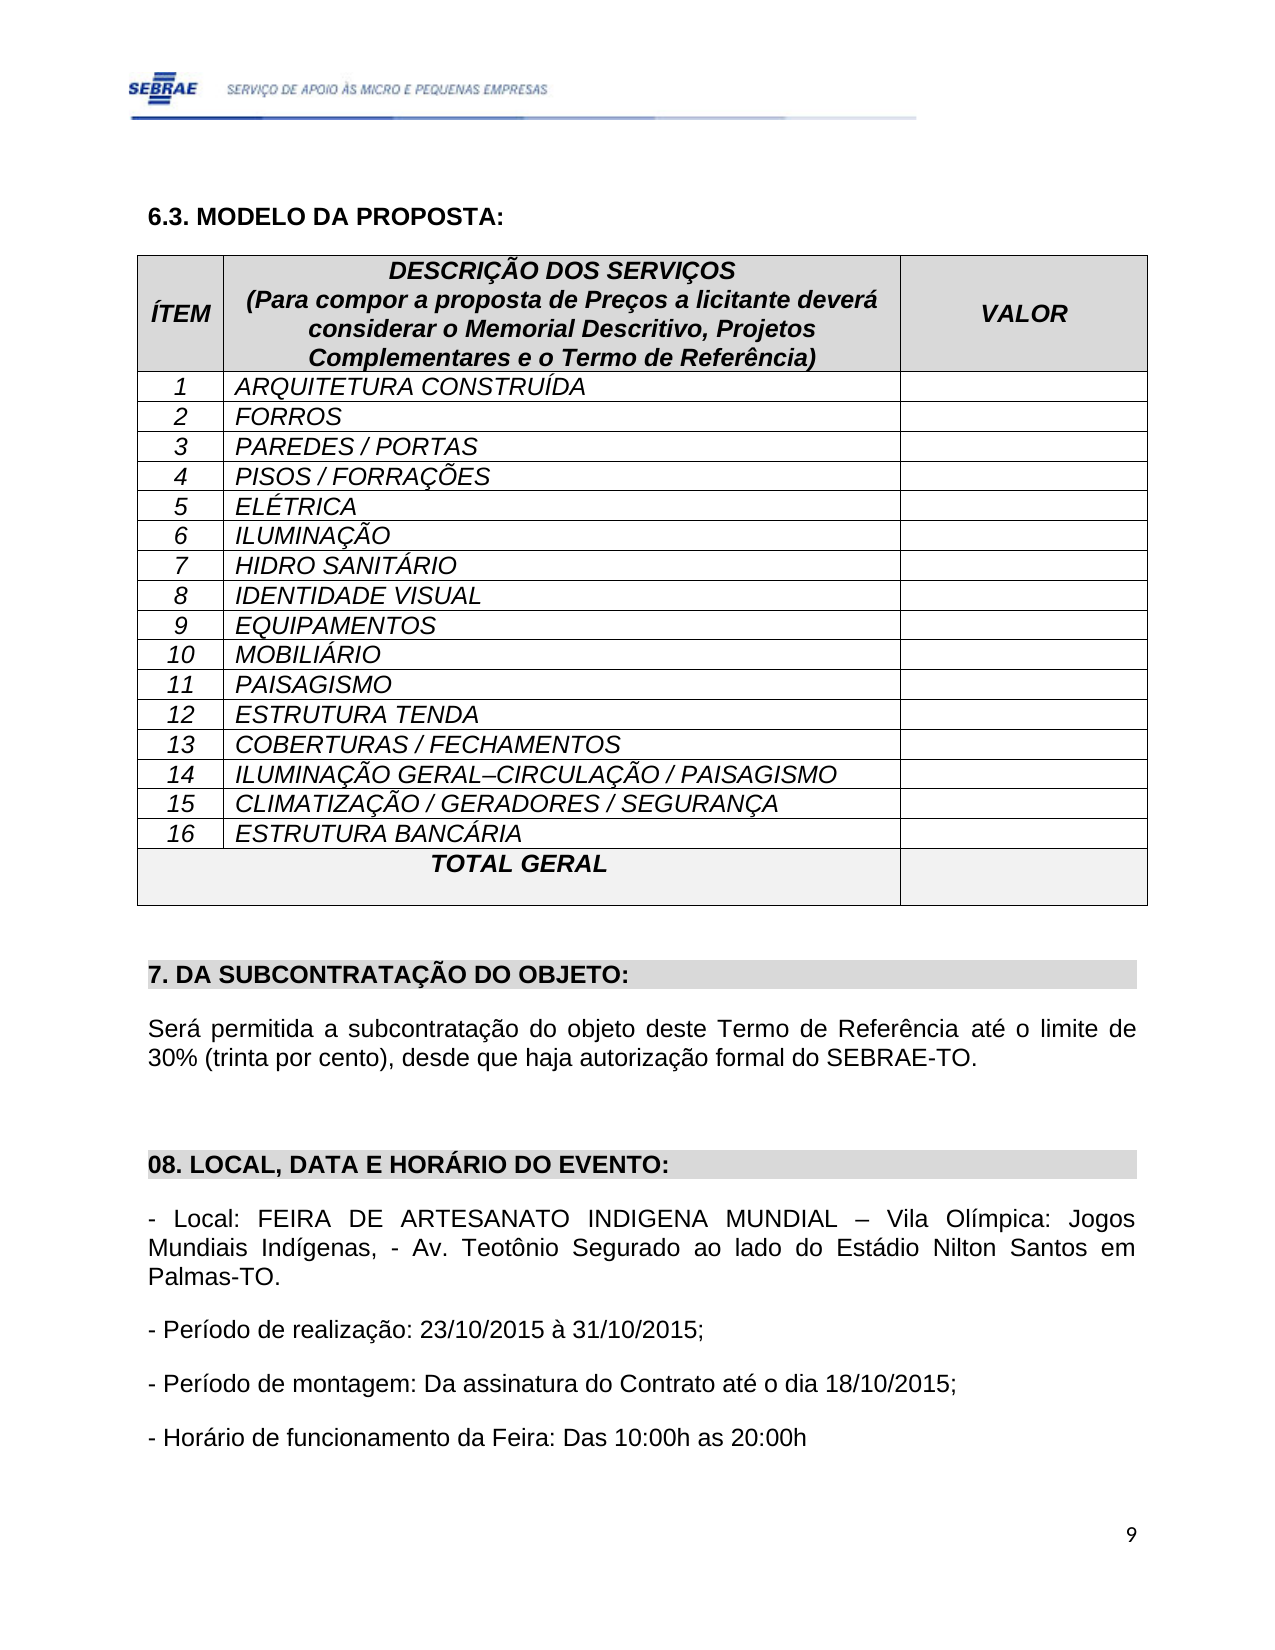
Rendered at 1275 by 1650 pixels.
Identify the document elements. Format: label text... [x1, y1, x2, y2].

table_cell 1 [138, 372, 223, 401]
table_cell ELÉTRICA [224, 491, 900, 520]
text - Período de realização: 23/10/2015 à 31/10/2015; [148, 1315, 1137, 1344]
table_cell 7 [138, 551, 223, 580]
table_cell [901, 491, 1147, 520]
table_cell [901, 611, 1147, 639]
table_cell 8 [138, 581, 223, 609]
table_cell [901, 760, 1147, 788]
table_cell [901, 670, 1147, 699]
table_header ÍTEM [138, 256, 223, 371]
table_cell ESTRUTURA TENDA [224, 700, 900, 729]
table_cell [901, 640, 1147, 669]
table_cell 6 [138, 521, 223, 550]
text 6.3. MODELO DA PROPOSTA: [148, 201, 1137, 230]
table_cell EQUIPAMENTOS [224, 611, 900, 639]
text - Local: FEIRA DE ARTESANATO INDIGENA MUNDIAL – Vila Olímpica: Jogos Mundiais Indígenas, - Av. Teotônio Segurado ao lado do Estádio Nilton Santos em Palmas-TO. [148, 1204, 1137, 1290]
text 08. LOCAL, DATA E HORÁRIO DO EVENTO: [148, 1150, 1137, 1179]
table_cell ARQUITETURA CONSTRUÍDA [224, 372, 900, 401]
table_cell 3 [138, 432, 223, 461]
table_cell 14 [138, 760, 223, 788]
table_cell [901, 372, 1147, 401]
table_header DESCRIÇÃO DOS SERVIÇOS (Para compor a proposta de Preços a licitante deverá considerar o Memorial Descritivo, Projetos Complementares e o Termo de Referência) [224, 256, 900, 371]
table_cell PISOS / FORRAÇÕES [224, 462, 900, 490]
table_cell [901, 730, 1147, 758]
table_cell TOTAL GERAL [138, 849, 900, 905]
table_cell [901, 581, 1147, 609]
text 7. DA SUBCONTRATAÇÃO DO OBJETO: [148, 960, 1137, 989]
table_cell [901, 432, 1147, 461]
table_cell ESTRUTURA BANCÁRIA [224, 819, 900, 848]
table_cell [901, 462, 1147, 490]
table_cell 4 [138, 462, 223, 490]
table_cell 16 [138, 819, 223, 848]
table_cell PAISAGISMO [224, 670, 900, 699]
table_cell MOBILIÁRIO [224, 640, 900, 669]
table_cell COBERTURAS / FECHAMENTOS [224, 730, 900, 758]
table_cell ILUMINAÇÃO [224, 521, 900, 550]
table_cell CLIMATIZAÇÃO / GERADORES / SEGURANÇA [224, 789, 900, 818]
table_cell 15 [138, 789, 223, 818]
table_cell [901, 402, 1147, 431]
table_cell 10 [138, 640, 223, 669]
table_cell FORROS [224, 402, 900, 431]
table_cell [901, 819, 1147, 848]
table_cell [901, 700, 1147, 729]
table_cell 11 [138, 670, 223, 699]
table_cell [901, 849, 1147, 905]
picture [128, 72, 1048, 120]
table_cell [901, 551, 1147, 580]
text - Período de montagem: Da assinatura do Contrato até o dia 18/10/2015; [148, 1369, 1137, 1398]
table_cell [901, 789, 1147, 818]
table_cell ILUMINAÇÃO GERAL–CIRCULAÇÃO / PAISAGISMO [224, 760, 900, 788]
table_cell 2 [138, 402, 223, 431]
table_cell HIDRO SANITÁRIO [224, 551, 900, 580]
table_cell [901, 521, 1147, 550]
text - Horário de funcionamento da Feira: Das 10:00h as 20:00h [148, 1423, 1137, 1451]
table_cell 9 [138, 611, 223, 639]
table_header VALOR [901, 256, 1147, 371]
table_cell PAREDES / PORTAS [224, 432, 900, 461]
table_cell IDENTIDADE VISUAL [224, 581, 900, 609]
table_cell 13 [138, 730, 223, 758]
text Será permitida a subcontratação do objeto deste Termo de Referência até o limite de 30% (trinta por cento), desde que haja autorização formal do SEBRAE-TO. [148, 1014, 1137, 1071]
table_cell 12 [138, 700, 223, 729]
table_cell 5 [138, 491, 223, 520]
